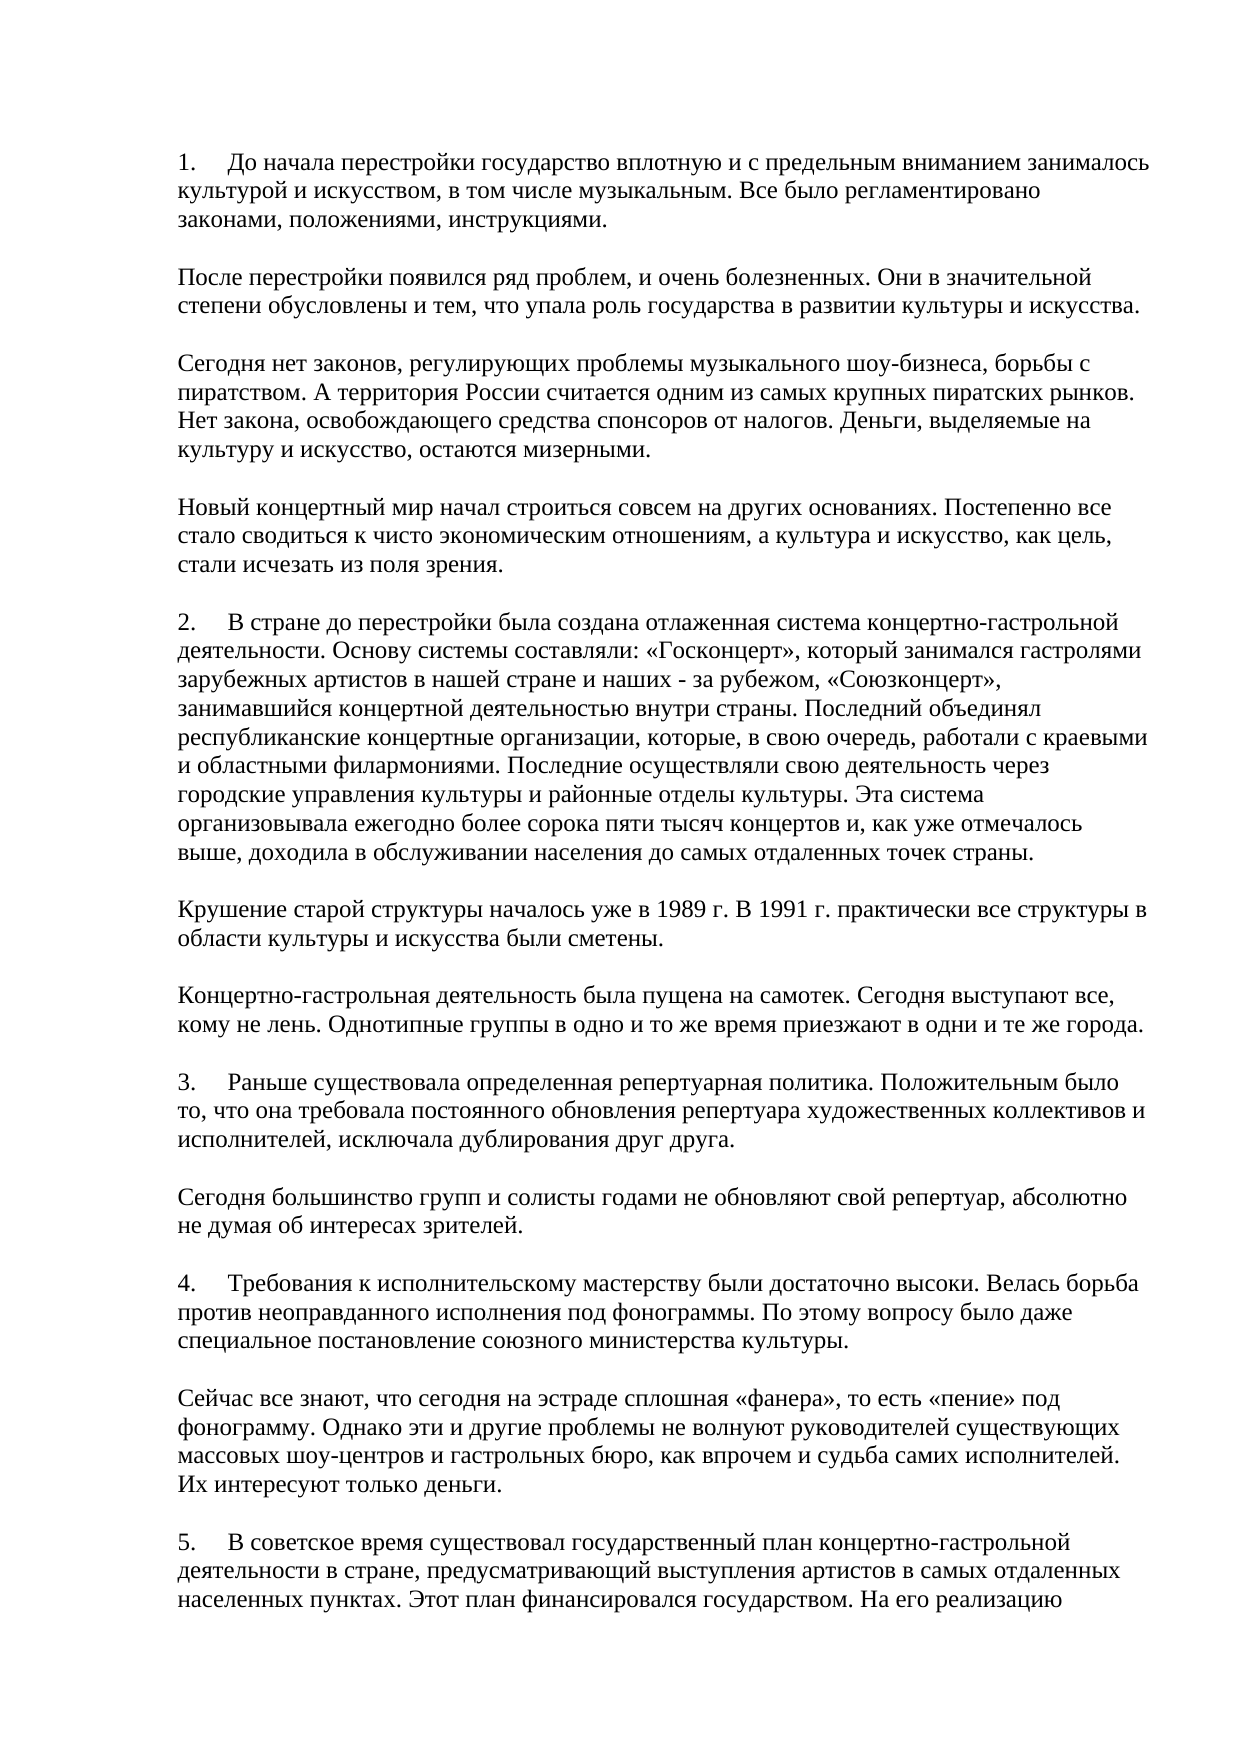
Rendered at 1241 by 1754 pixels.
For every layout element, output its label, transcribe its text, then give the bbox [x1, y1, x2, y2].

text 3. Раньше существовала определенная репертуарная политика. Положительным было то, что она требовала постоянного обновления репертуара художественных коллективов и исполнителей, исключала дублирования друг друга. [177, 1067, 1152, 1153]
text Новый концертный мир начал строиться совсем на других основаниях. Постепенно все стало сводиться к чисто экономическим отношениям, а культура и искусство, как цель, стали исчезать из поля зрения. [177, 492, 1152, 578]
text 2. В стране до перестройки была создана отлаженная система концертно-гастрольной деятельности. Основу системы составляли: «Госконцерт», который занимался гастролями зарубежных артистов в нашей стране и наших - за рубежом, «Союзконцерт», занимавшийся концертной деятельностью внутри страны. Последний объединял республиканские концертные организации, которые, в свою очередь, работали с краевыми и областными филармониями. Последние осуществляли свою деятельность через городские управления культуры и районные отделы культуры. Эта система организовывала ежегодно более сорока пяти тысяч концертов и, как уже отмечалось выше, доходила в обслуживании населения до самых отдаленных точек страны. [177, 607, 1152, 866]
text Концертно-гастрольная деятельность была пущена на самотек. Сегодня выступают все, кому не лень. Однотипные группы в одно и то же время приезжают в одни и те же города. [177, 981, 1152, 1038]
text 1. До начала перестройки государство вплотную и с предельным вниманием занималось культурой и искусством, в том числе музыкальным. Все было регламентировано законами, положениями, инструкциями. [177, 147, 1152, 233]
text 4. Требования к исполнительскому мастерству были достаточно высоки. Велась борьба против неоправданного исполнения под фонограммы. По этому вопросу было даже специальное постановление союзного министерства культуры. [177, 1268, 1152, 1354]
text Крушение старой структуры началось уже в 1989 г. В 1991 г. практически все структуры в области культуры и искусства были сметены. [177, 894, 1152, 952]
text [177, 1527, 1152, 1613]
text Сегодня нет законов, регулирующих проблемы музыкального шоу-бизнеса, борьбы с пиратством. А территория России считается одним из самых крупных пиратских рынков. Нет закона, освобождающего средства спонсоров от налогов. Деньги, выделяемые на культуру и искусство, остаются мизерными. [177, 348, 1152, 463]
text Сейчас все знают, что сегодня на эстраде сплошная «фанера», то есть «пение» под фонограмму. Однако эти и другие проблемы не волнуют руководителей существующих массовых шоу-центров и гастрольных бюро, как впрочем и судьба самих исполнителей. Их интересуют только деньги. [177, 1383, 1152, 1498]
text После перестройки появился ряд проблем, и очень болезненных. Они в значительной степени обусловлены и тем, что упала роль государства в развитии культуры и искусства. [177, 262, 1152, 319]
text Сегодня большинство групп и солисты годами не обновляют свой репертуар, абсолютно не думая об интересах зрителей. [177, 1182, 1152, 1239]
